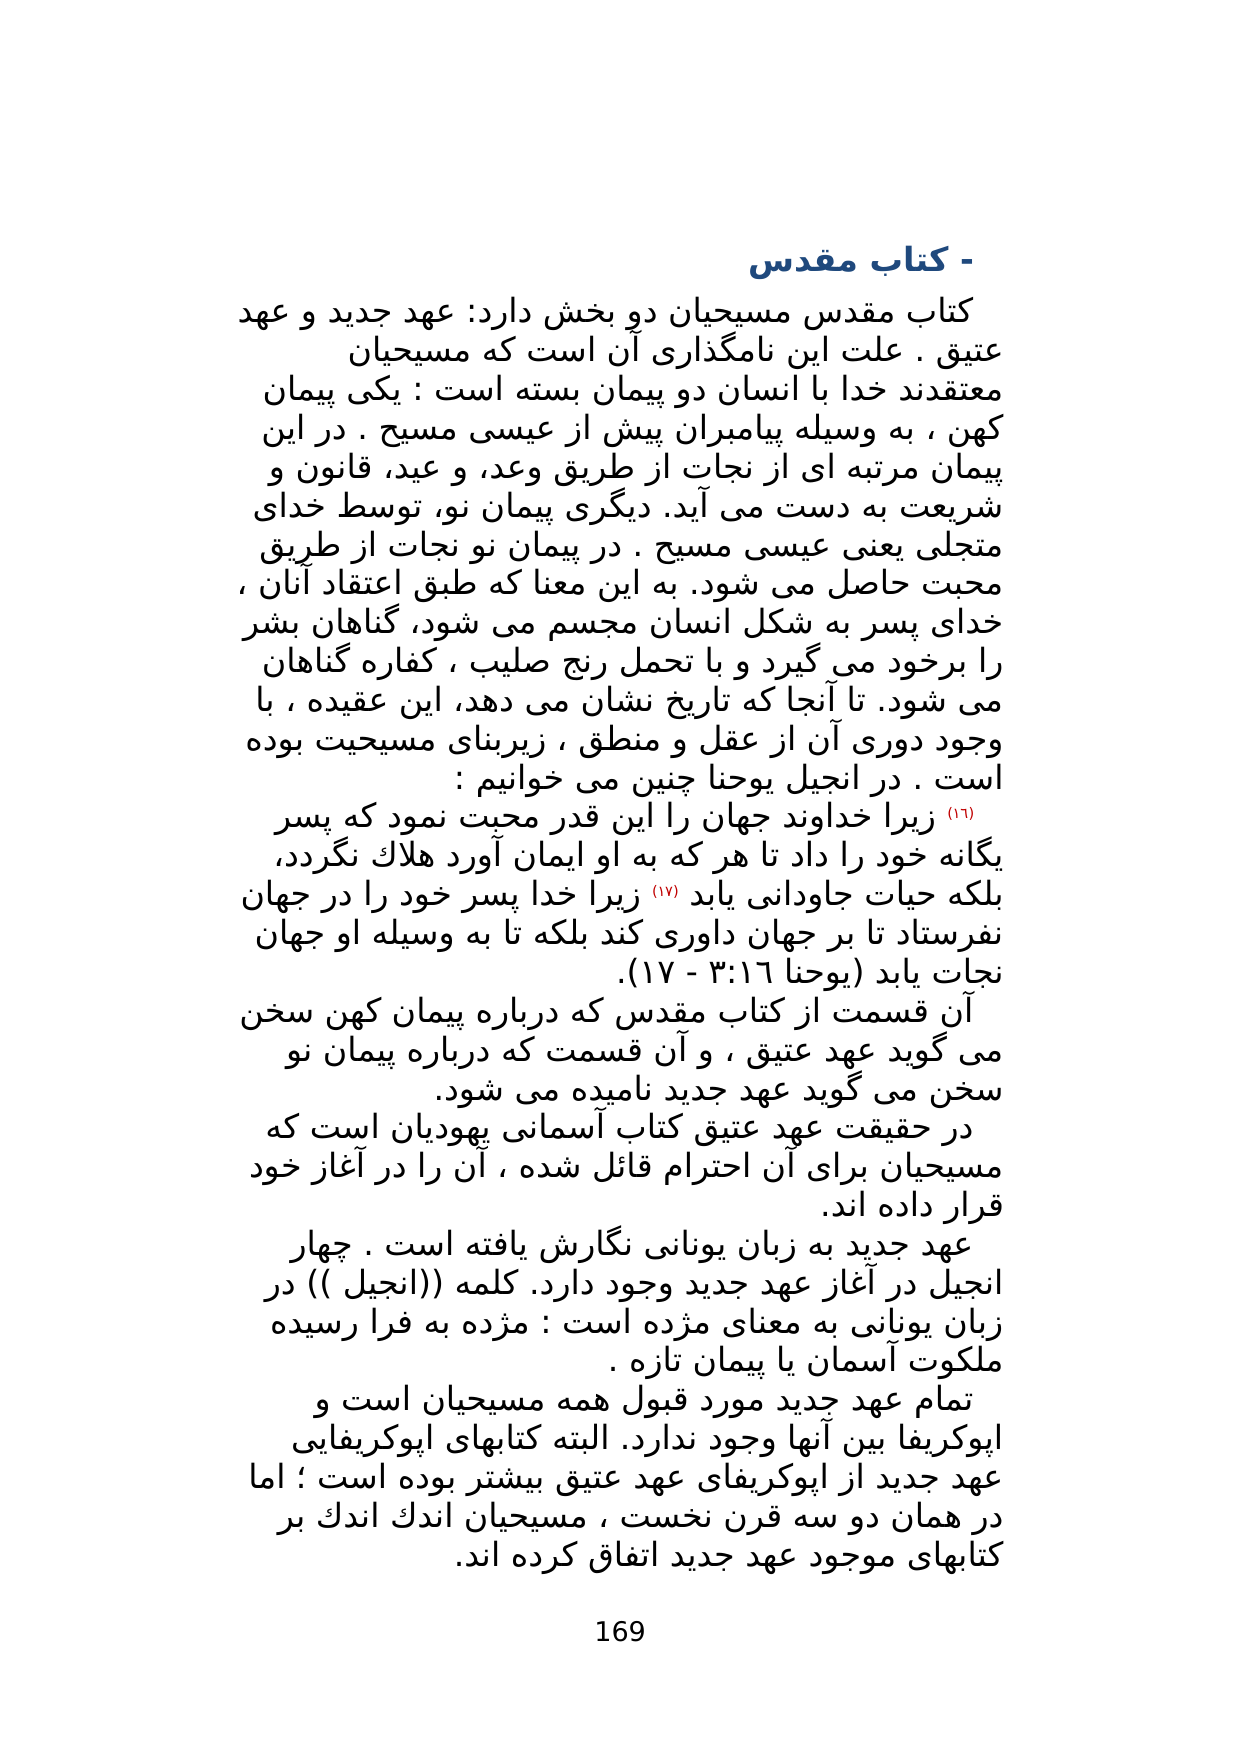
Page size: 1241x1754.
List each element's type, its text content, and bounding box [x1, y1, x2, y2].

text كتاب مقدس مسيحيان دو بخش دارد: عهد جديد و عهد عتيق . علت اين نامگذارى آن است كه مسيحيان معتقدند خدا با انسان دو پيمان بسته است : يكى پيمان كهن ، به وسيله پيامبران پيش از عيسى مسيح . در اين پيمان مرتبه اى از نجات از طريق وعد، و عيد، قانون و شريعت به دست مى آيد. ديگرى پيمان نو، توسط خداى متجلى يعنى عيسى مسيح . در پيمان نو نجات از طريق محبت حاصل مى شود. به اين معنا كه طبق اعتقاد آنان ، خداى پسر به شكل انسان مجسم مى شود، گناهان بشر را برخود مى گيرد و با تحمل رنج صليب ، كفاره گناهان مى شود. تا آنجا كه تاريخ نشان مى دهد، اين عقيده ، با وجود دورى آن از عقل و منطق ، زيربناى مسيحيت بوده است . در انجيل يوحنا چنين مى خوانيم : [236, 292, 1004, 797]
text آن قسمت از كتاب مقدس كه درباره پيمان كهن سخن مى گويد عهد عتيق ، و آن قسمت كه درباره پيمان نو سخن مى گويد عهد جديد ناميده مى شود. [236, 991, 1004, 1108]
subtitle - كتاب مقدس [236, 241, 1004, 279]
text عهد جديد به زبان يونانى نگارش يافته است . چهار انجيل در آغاز عهد جديد وجود دارد. كلمه ((انجيل )) در زبان يونانى به معناى مژده است : مژده به فرا رسيده ملكوت آسمان يا پيمان تازه . [236, 1224, 1004, 1380]
text در حقيقت عهد عتيق كتاب آسمانى يهوديان است كه مسيحيان براى آن احترام قائل شده ، آن را در آغاز خود قرار داده اند. [236, 1108, 1004, 1224]
text تمام عهد جديد مورد قبول همه مسيحيان است و اپوكريفا بين آنها وجود ندارد. البته كتابهاى اپوكريفايى عهد جديد از اپوكريفاى عهد عتيق بيشتر بوده است ؛ اما در همان دو سه قرن نخست ، مسيحيان اندك اندك بر كتابهاى موجود عهد جديد اتفاق كرده اند. [236, 1380, 1004, 1574]
text (١٦) زيرا خداوند جهان را اين قدر محبت نمود كه پسر يگانه خود را داد تا هر كه به او ايمان آورد هلاك نگردد، بلكه حيات جاودانى يابد (١٧) زيرا خدا پسر خود را در جهان نفرستاد تا بر جهان داورى كند بلكه تا به وسيله او جهان نجات يابد (يوحنا ٣:١٦ - ١٧). [236, 797, 1004, 991]
